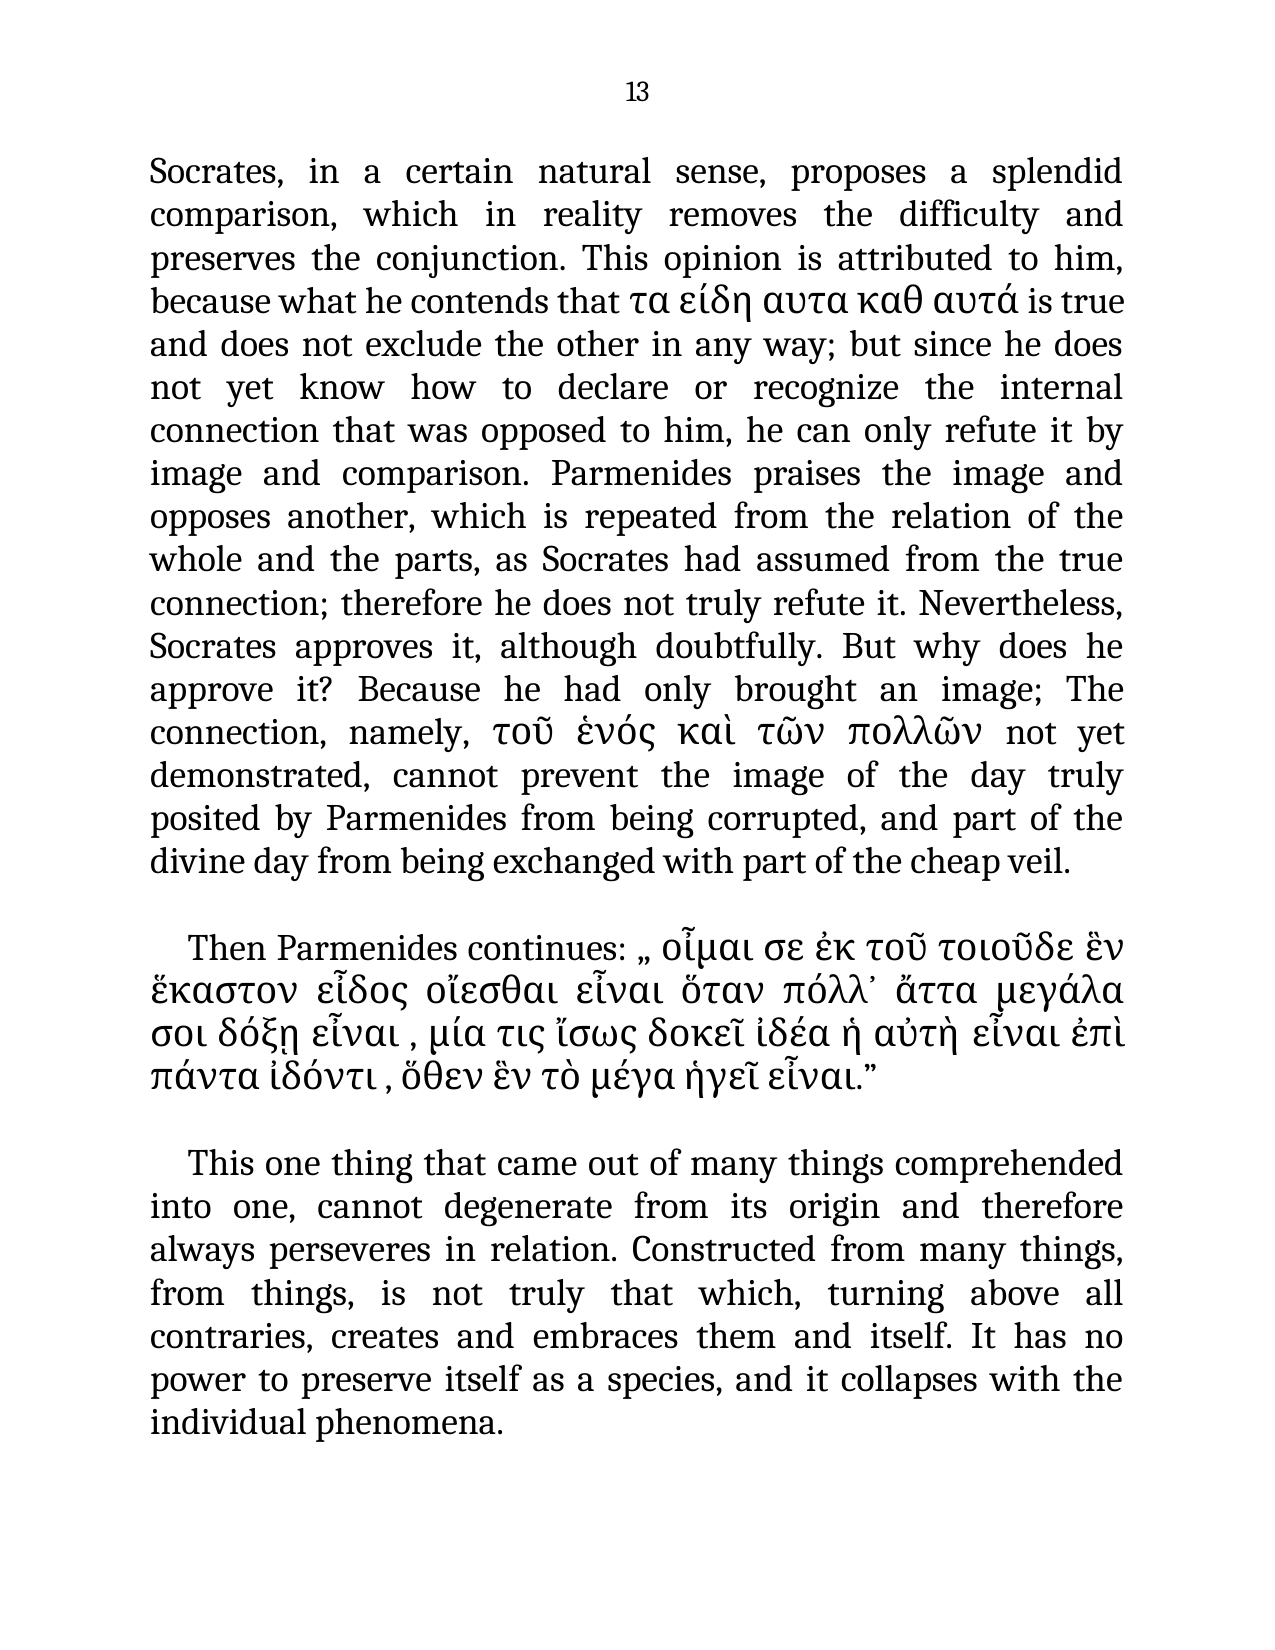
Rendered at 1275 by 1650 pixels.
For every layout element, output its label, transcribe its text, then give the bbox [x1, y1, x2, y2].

text This one thing that came out of many things comprehended into one, cannot degenerate from its origin and therefore always perseveres in relation. Constructed from many things, from things, is not truly that which, turning above all contraries, creates and embraces them and itself. It has no power to preserve itself as a species, and it collapses with the individual phenomena. [150, 1142, 1125, 1444]
text Then Parmenides continues: „ οἶμαι σε ἐκ τοῦ τοιοῦδε ἓν ἕκαστον εἶδος οἴεσθαι εἶναι ὅταν πόλλ᾽ ἄττα μεγάλα σοι δόξῃ εἶναι , μία τις ἴσως δοκεῖ ἰδέα ἡ αὐτὴ εἶναι ἐπὶ πάντα ἰδόντι , ὅθεν ἓν τὸ μέγα ἡγεῖ εἶναι.” [150, 926, 1125, 1099]
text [150, 150, 1125, 883]
